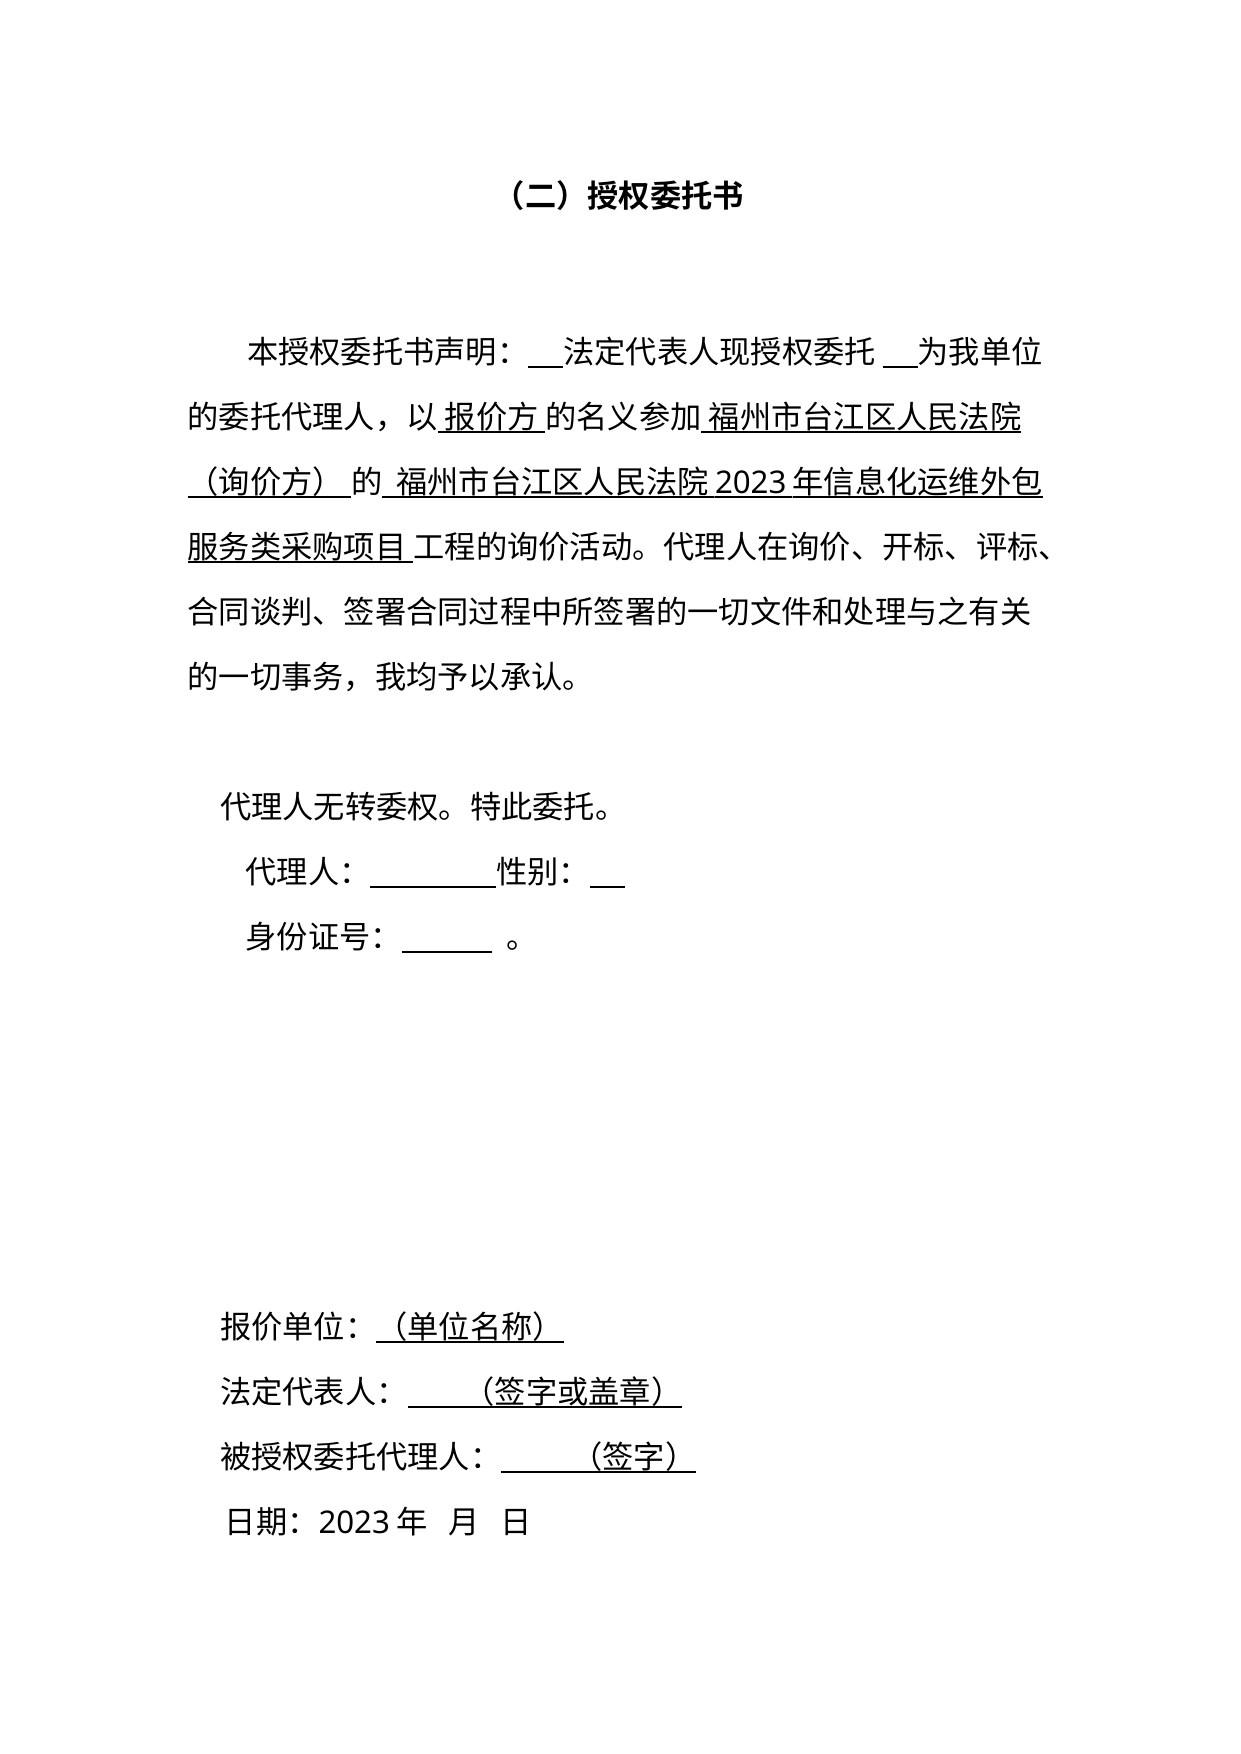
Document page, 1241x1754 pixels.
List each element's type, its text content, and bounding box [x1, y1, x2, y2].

text 身份证号： 。 [187, 902, 1053, 967]
text 法定代表人： （签字或盖章） [187, 1357, 1053, 1422]
text （二）授权委托书 [228, 162, 1053, 227]
text 代理人无转委权。特此委托。 [187, 707, 1053, 837]
text 本授权委托书声明： 法定代表人现授权委托 为我单位的委托代理人，以 报价方 的名义参加 福州市台江区人民法院（询价方） 的 福州市台江区人民法院2023年信息化运维外包服务类采购项目 工程的询价活动。代理人在询价、开标、评标、合同谈判、签署合同过程中所签署的一切文件和处理与之有关的一切事务，我均予以承认。 [187, 562, 1053, 707]
text 被授权委托代理人： （签字） [187, 1422, 1053, 1487]
text 本授权委托书声明： 法定代表人现授权委托 为我单位的委托代理人，以 报价方 的名义参加 福州市台江区人民法院（询价方） 的 福州市台江区人民法院2023年信息化运维外包服务类采购项目 工程的询价活动。代理人在询价、开标、评标、合同谈判、签署合同过程中所签署的一切文件和处理与之有关的一切事务，我均予以承认。 [187, 317, 1053, 561]
text 日期：2023年 月 日 [187, 1487, 1053, 1552]
text 代理人： 性别： [187, 837, 1053, 902]
text 报价单位：（单位名称） [187, 1292, 1053, 1357]
